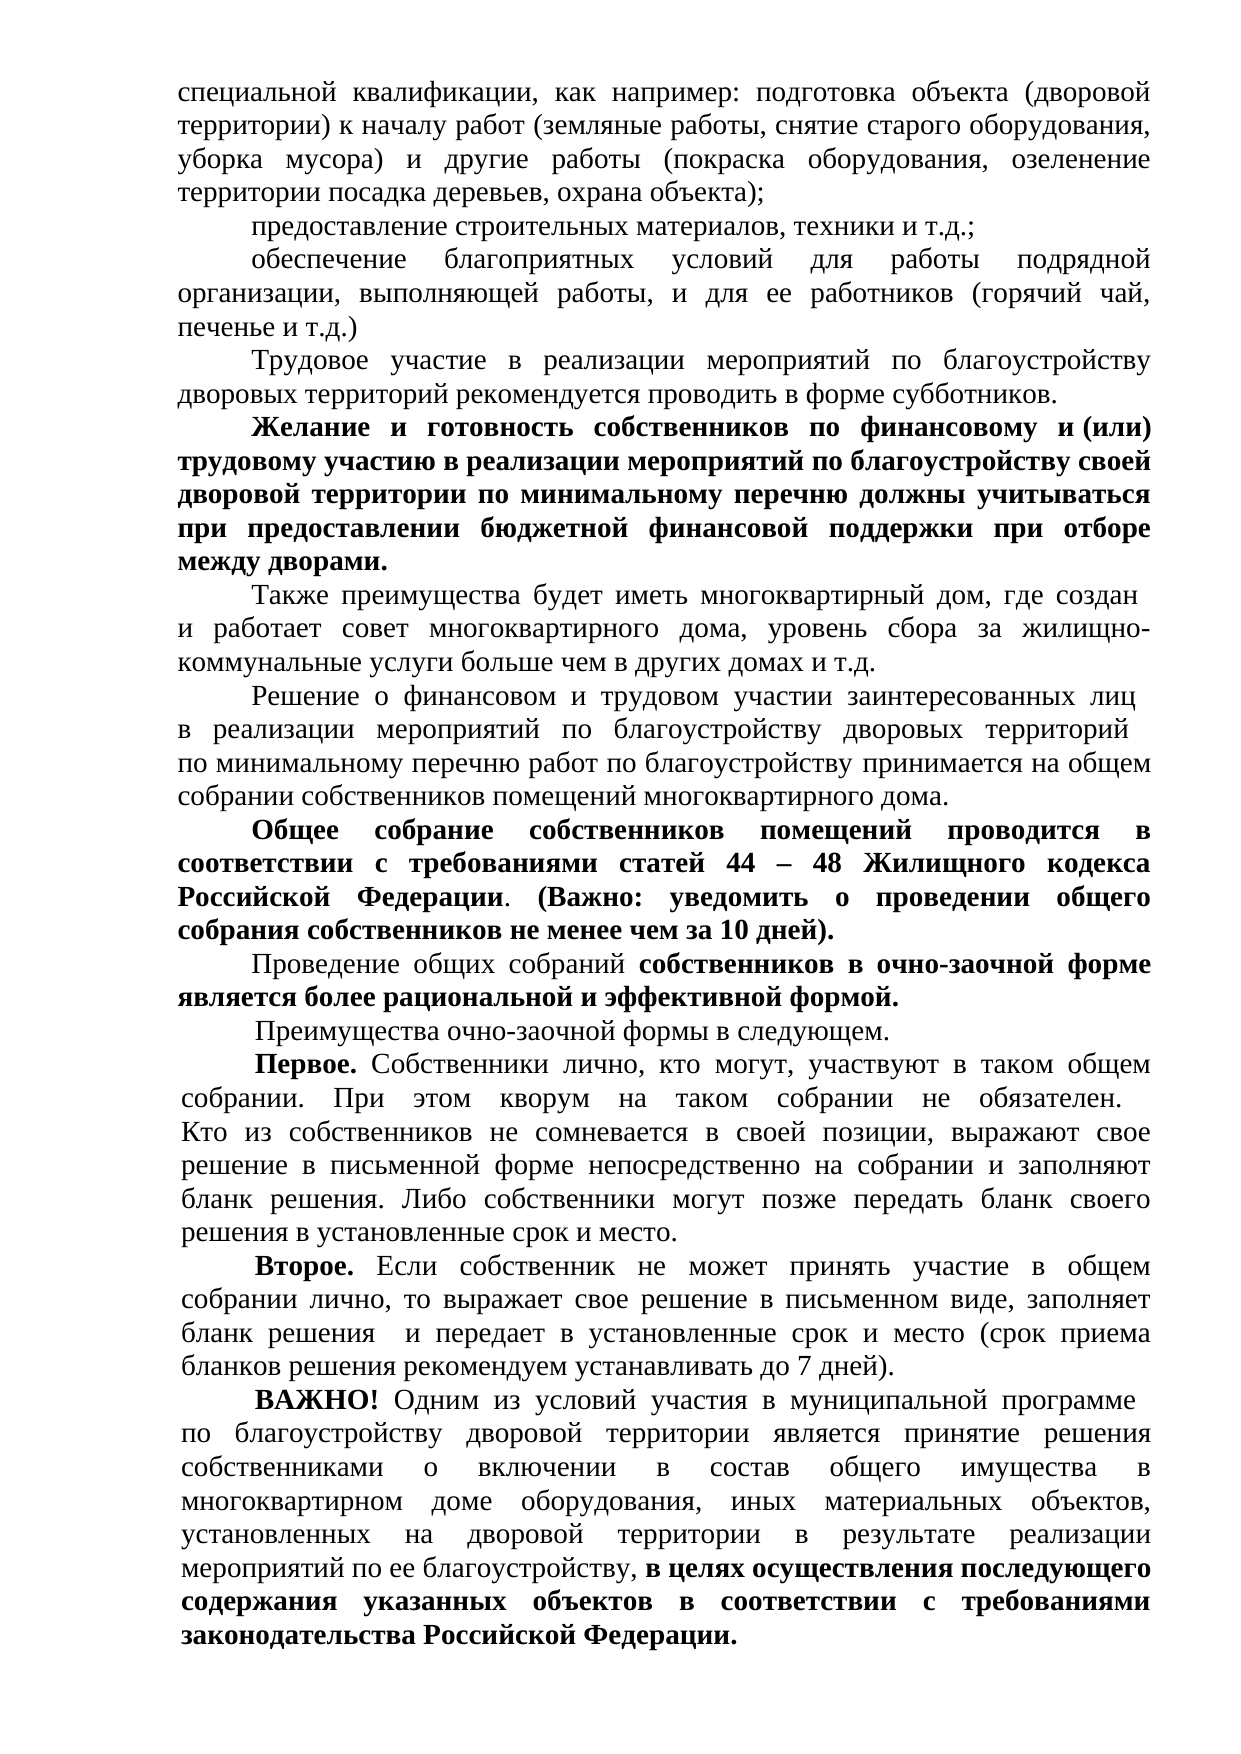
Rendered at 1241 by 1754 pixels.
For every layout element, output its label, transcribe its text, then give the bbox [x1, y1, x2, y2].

text Общее собрание собственников помещений проводится в соответствии с требованиями статей 44 – 48 Жилищного кодекса Российской Федерации. (Важно: уведомить о проведении общего собрания собственников не менее чем за 10 дней). [177, 812, 1152, 946]
text Решение о финансовом и трудовом участии заинтересованных лиц в реализации мероприятий по благоустройству дворовых территорий по минимальному перечню работ по благоустройству принимается на общем собрании собственников помещений многоквартирного дома. [177, 678, 1152, 812]
text Преимущества очно-заочной формы в следующем. [181, 1013, 1152, 1047]
text Также преимущества будет иметь многоквартирный дом, где создан и работает совет многоквартирного дома, уровень сбора за жилищно-коммунальные услуги больше чем в других домах и т.д. [177, 577, 1152, 678]
text Проведение общих собраний собственников в очно-заочной форме является более рациональной и эффективной формой. [177, 946, 1152, 1013]
text обеспечение благоприятных условий для работы подрядной организации, выполняющей работы, и для ее работников (горячий чай, печенье и т.д.) [177, 242, 1152, 342]
text Второе. Если собственник не может принять участие в общем собрании лично, то выражает свое решение в письменном виде, заполняет бланк решения и передает в установленные срок и место (срок приема бланков решения рекомендуем устанавливать до 7 дней). [181, 1248, 1152, 1382]
text ВАЖНО! Одним из условий участия в муниципальной программе по благоустройству дворовой территории является принятие решения собственниками о включении в состав общего имущества в многоквартирном доме оборудования, иных материальных объектов, установленных на дворовой территории в результате реализации мероприятий по ее благоустройству, в целях осуществления последующего содержания указанных объектов в соответствии с требованиями законодательства Российской Федерации. [181, 1382, 1152, 1650]
text Желание и готовность собственников по финансовому и (или) трудовому участию в реализации мероприятий по благоустройству своей дворовой территории по минимальному перечню должны учитываться при предоставлении бюджетной финансовой поддержки при отборе между дворами. [177, 409, 1152, 577]
text Первое. Собственники лично, кто могут, участвуют в таком общем собрании. При этом кворум на таком собрании не обязателен. Кто из собственников не сомневается в своей позиции, выражают свое решение в письменной форме непосредственно на собрании и заполняют бланк решения. Либо собственники могут позже передать бланк своего решения в установленные срок и место. [181, 1047, 1152, 1248]
text предоставление строительных материалов, техники и т.д.; [177, 208, 1152, 242]
text Трудовое участие в реализации мероприятий по благоустройству дворовых территорий рекомендуется проводить в форме субботников. [177, 342, 1152, 409]
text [177, 74, 1152, 208]
